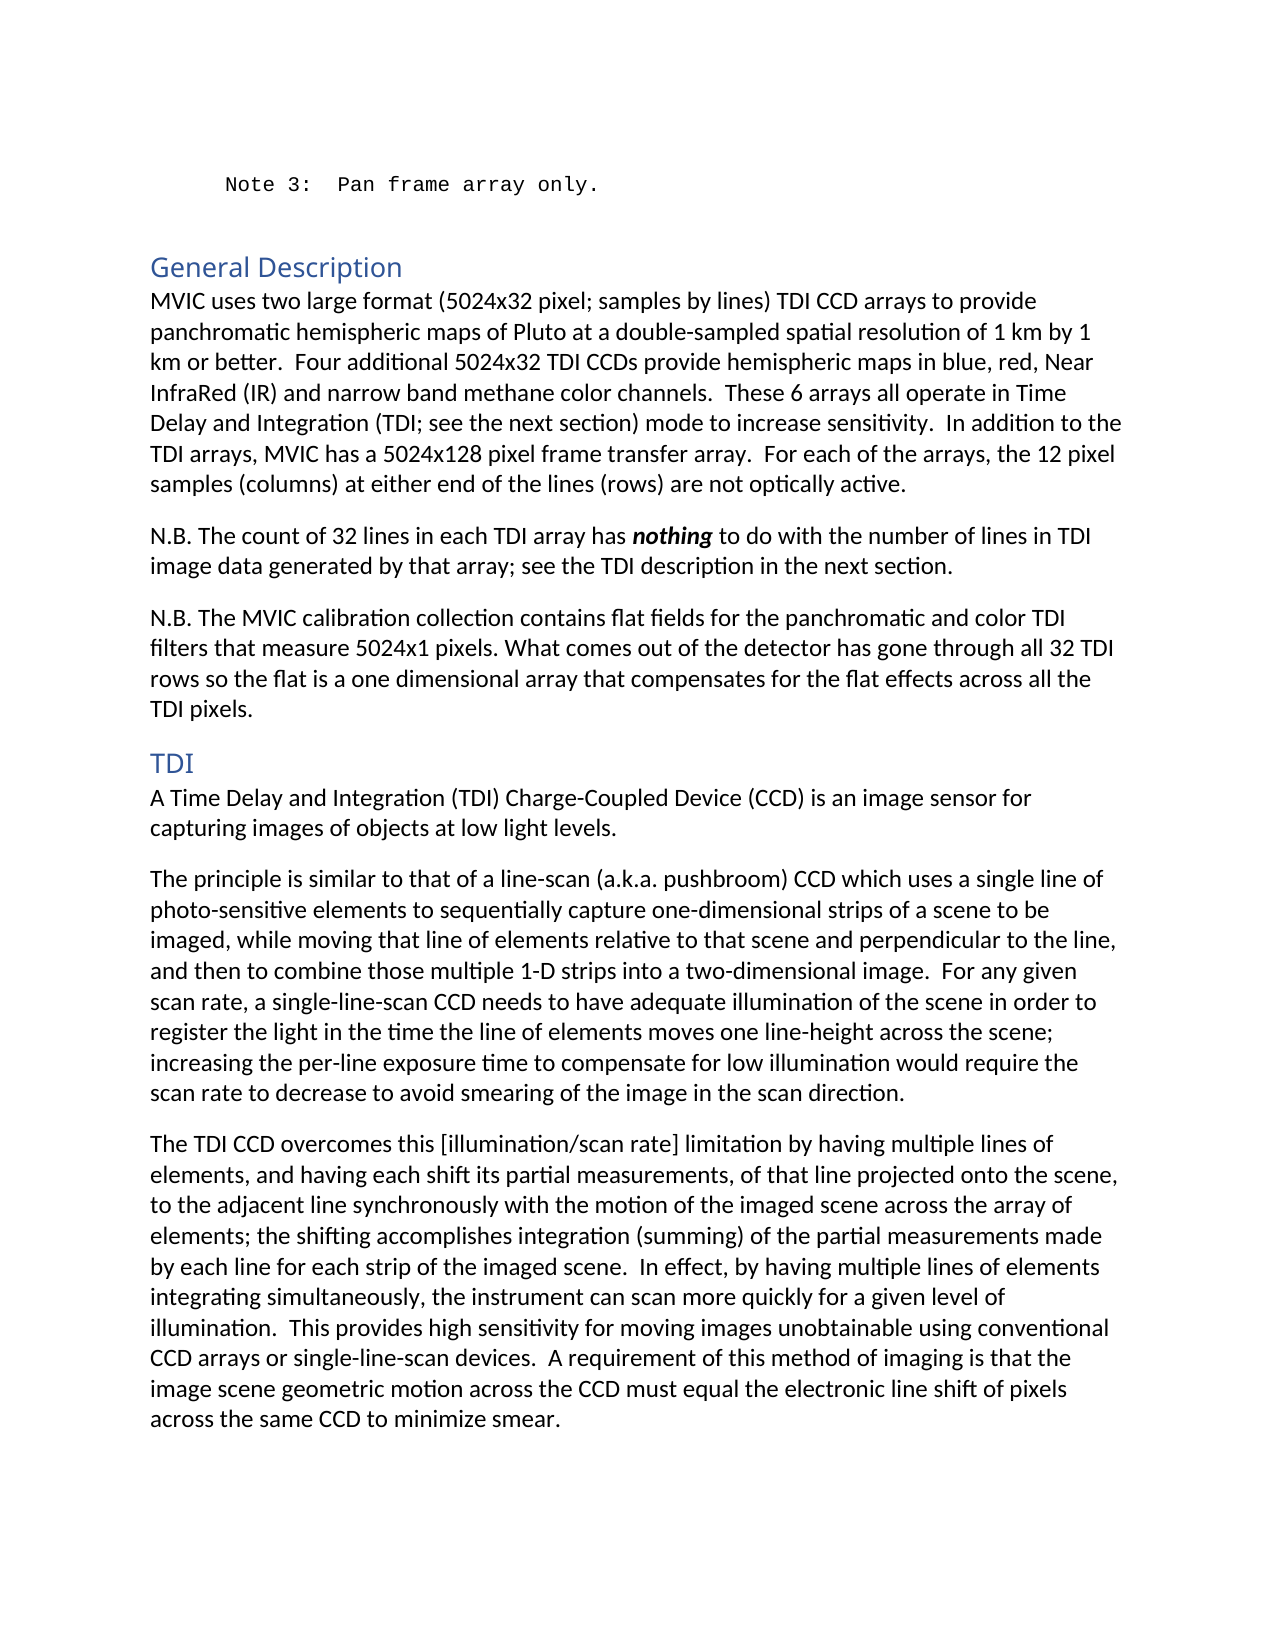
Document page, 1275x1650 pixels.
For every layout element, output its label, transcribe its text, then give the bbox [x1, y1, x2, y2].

subtitle General Description [150, 249, 1125, 286]
text N.B. The count of 32 lines in each TDI array has nothing to do with the number of lines in TDI image data generated by that array; see the TDI description in the next section. [150, 520, 1125, 581]
text The principle is similar to that of a line-scan (a.k.a. pushbroom) CCD which uses a single line of photo-sensitive elements to sequentially capture one-dimensional strips of a scene to be imaged, while moving that line of elements relative to that scene and perpendicular to the line, and then to combine those multiple 1-D strips into a two-dimensional image. For any given scan rate, a single-line-scan CCD needs to have adequate illumination of the scene in order to register the light in the time the line of elements moves one line-height across the scene; increasing the per-line exposure time to compensate for low illumination would require the scan rate to decrease to avoid smearing of the image in the scan direction. [150, 863, 1125, 1108]
text Note 3: Pan frame array only. [225, 174, 1125, 197]
text A Time Delay and Integration (TDI) Charge-Coupled Device (CCD) is an image sensor for capturing images of objects at low light levels. [150, 782, 1125, 843]
subtitle TDI [150, 745, 1125, 782]
text MVIC uses two large format (5024x32 pixel; samples by lines) TDI CCD arrays to provide panchromatic hemispheric maps of Pluto at a double-sampled spatial resolution of 1 km by 1 km or better. Four additional 5024x32 TDI CCDs provide hemispheric maps in blue, red, Near InfraRed (IR) and narrow band methane color channels. These 6 arrays all operate in Time Delay and Integration (TDI; see the next section) mode to increase sensitivity. In addition to the TDI arrays, MVIC has a 5024x128 pixel frame transfer array. For each of the arrays, the 12 pixel samples (columns) at either end of the lines (rows) are not optically active. [150, 286, 1125, 499]
text N.B. The MVIC calibration collection contains flat fields for the panchromatic and color TDI filters that measure 5024x1 pixels. What comes out of the detector has gone through all 32 TDI rows so the flat is a one dimensional array that compensates for the flat effects across all the TDI pixels. [150, 602, 1125, 724]
text The TDI CCD overcomes this [illumination/scan rate] limitation by having multiple lines of elements, and having each shift its partial measurements, of that line projected onto the scene, to the adjacent line synchronously with the motion of the imaged scene across the array of elements; the shifting accomplishes integration (summing) of the partial measurements made by each line for each strip of the imaged scene. In effect, by having multiple lines of elements integrating simultaneously, the instrument can scan more quickly for a given level of illumination. This provides high sensitivity for moving images unobtainable using conventional CCD arrays or single-line-scan devices. A requirement of this method of imaging is that the image scene geometric motion across the CCD must equal the electronic line shift of pixels across the same CCD to minimize smear. [150, 1128, 1125, 1434]
